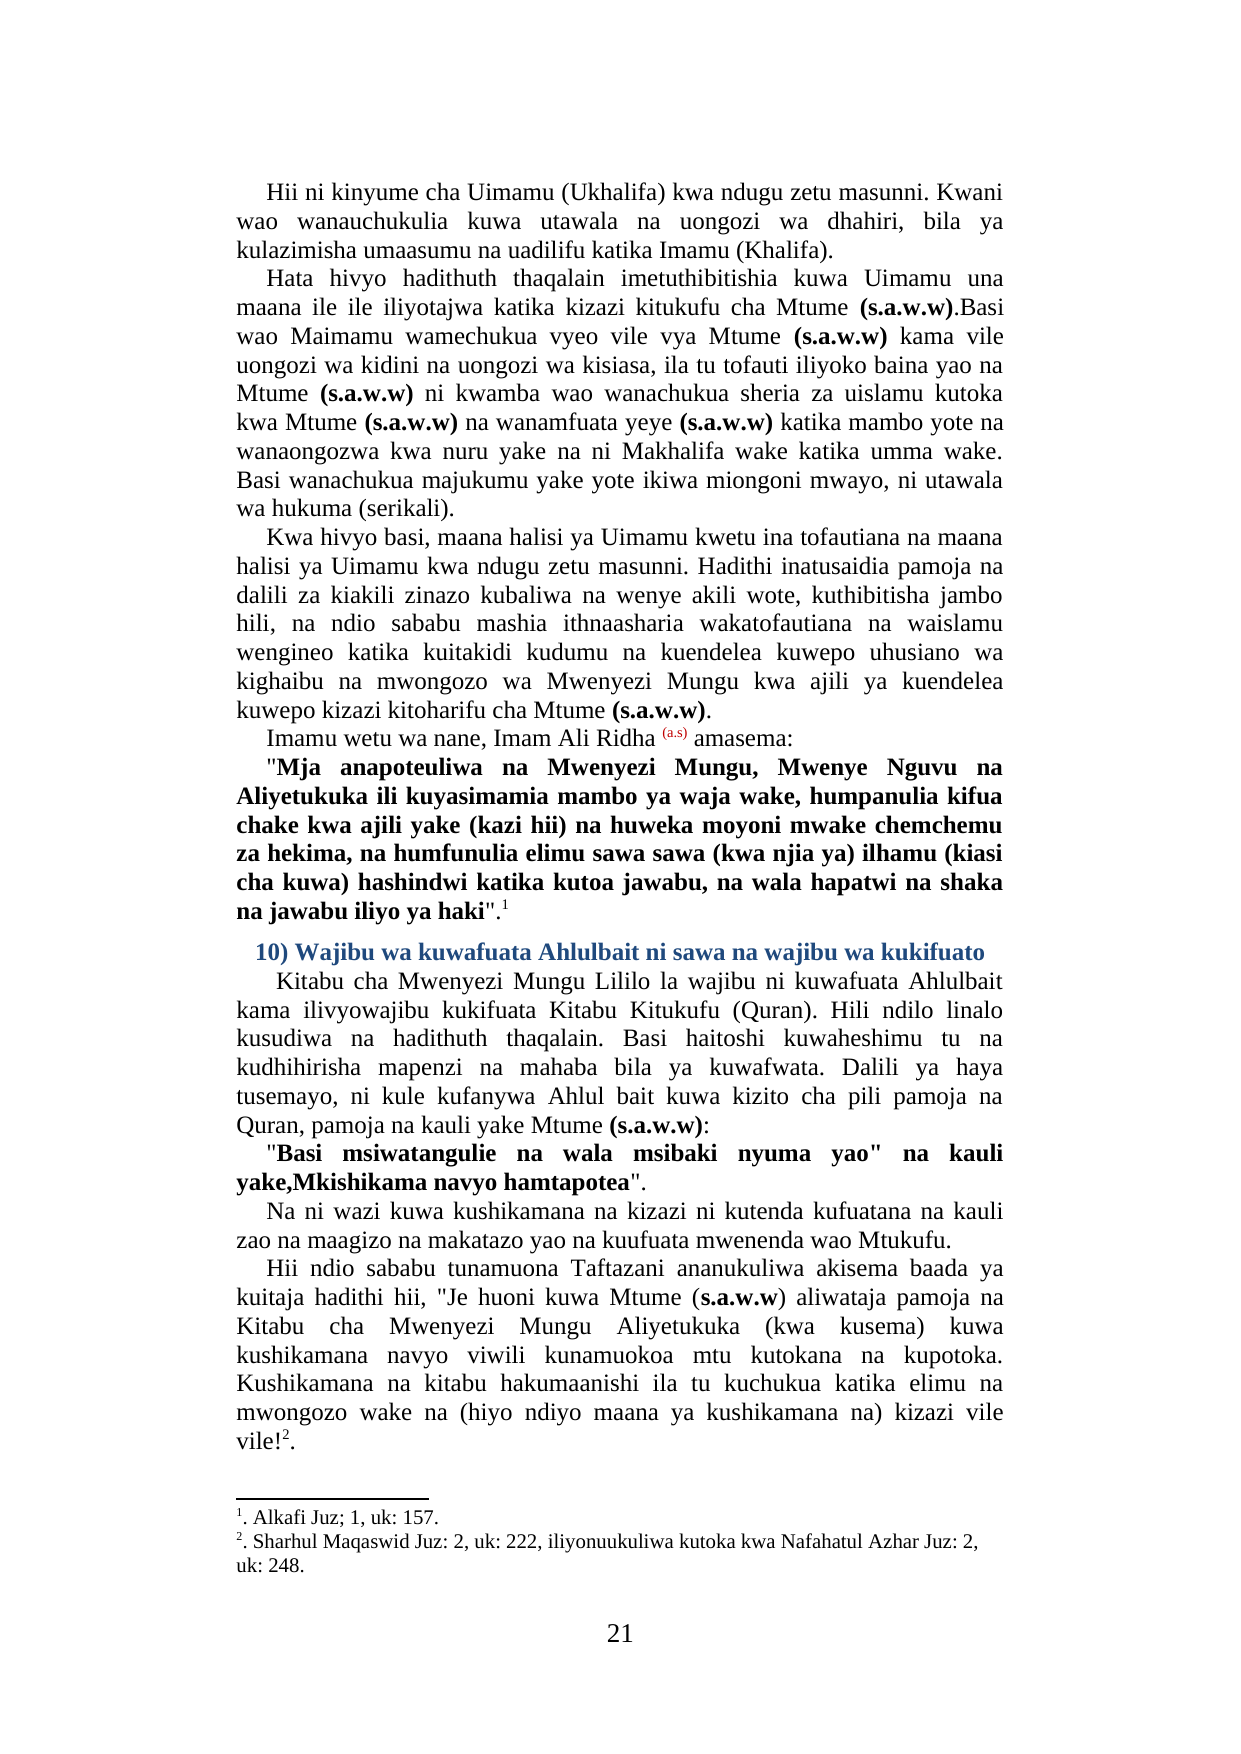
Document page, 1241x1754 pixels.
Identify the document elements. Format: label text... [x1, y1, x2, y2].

text "Mja anapoteuliwa na Mwenyezi Mungu, Mwenye Nguvu na Aliyetukuka ili kuyasimamia mambo ya waja wake, humpanulia kifua chake kwa ajili yake (kazi hii) na huweka moyoni mwake chemchemu za hekima, na humfunulia elimu sawa sawa (kwa njia ya) ilhamu (kiasi cha kuwa) hashindwi katika kutoa jawabu, na wala hapatwi na shaka na jawabu iliyo ya haki". [236, 752, 1004, 925]
text Hii ndio sababu tunamuona Taftazani ananukuliwa akisema baada ya kuitaja hadithi hii, "Je huoni kuwa Mtume (s.a.w.w) aliwataja pamoja na Kitabu cha Mwenyezi Mungu Aliyetukuka (kwa kusema) kuwa kushikamana navyo viwili kunamuokoa mtu kutokana na kupotoka. Kushikamana na kitabu hakumaanishi ila tu kuchukua katika elimu na mwongozo wake na (hiyo ndiyo maana ya kushikamana na) kizazi vile vile!. [236, 1253, 1004, 1455]
text Kwa hivyo basi, maana halisi ya Uimamu kwetu ina tofautiana na maana halisi ya Uimamu kwa ndugu zetu masunni. Hadithi inatusaidia pamoja na dalili za kiakili zinazo kubaliwa na wenye akili wote, kuthibitisha jambo hili, na ndio sababu mashia ithnaasharia wakatofautiana na waislamu wengineo katika kuitakidi kudumu na kuendelea kuwepo uhusiano wa kighaibu na mwongozo wa Mwenyezi Mungu kwa ajili ya kuendelea kuwepo kizazi kitoharifu cha Mtume (s.a.w.w). [236, 522, 1004, 723]
text Kitabu cha Mwenyezi Mungu Lililo la wajibu ni kuwafuata Ahlulbait kama ilivyowajibu kukifuata Kitabu Kitukufu (Quran). Hili ndilo linalo kusudiwa na hadithuth thaqalain. Basi haitoshi kuwaheshimu tu na kudhihirisha mapenzi na mahaba bila ya kuwafwata. Dalili ya haya tusemayo, ni kule kufanywa Ahlul bait kuwa kizito cha pili pamoja na Quran, pamoja na kauli yake Mtume (s.a.w.w): [236, 966, 1004, 1138]
text Hii ni kinyume cha Uimamu (Ukhalifa) kwa ndugu zetu masunni. Kwani wao wanauchukulia kuwa utawala na uongozi wa dhahiri, bila ya kulazimisha umaasumu na uadilifu katika Imamu (Khalifa). [236, 177, 1004, 263]
text Hata hivyo hadithuth thaqalain imetuthibitishia kuwa Uimamu una maana ile ile iliyotajwa katika kizazi kitukufu cha Mtume (s.a.w.w).Basi wao Maimamu wamechukua vyeo vile vya Mtume (s.a.w.w) kama vile uongozi wa kidini na uongozi wa kisiasa, ila tu tofauti iliyoko baina yao na Mtume (s.a.w.w) ni kwamba wao wanachukua sheria za uislamu kutoka kwa Mtume (s.a.w.w) na wanamfuata yeye (s.a.w.w) katika mambo yote na wanaongozwa kwa nuru yake na ni Makhalifa wake katika umma wake. Basi wanachukua majukumu yake yote ikiwa miongoni mwayo, ni utawala wa hukuma (serikali). [236, 263, 1004, 522]
text "Basi msiwatangulie na wala msibaki nyuma yao" na kauli yake,Mkishikama navyo hamtapotea". [236, 1138, 1004, 1196]
subtitle 10) Wajibu wa kuwafuata Ahlulbait ni sawa na wajibu wa kukifuato [236, 937, 1004, 966]
text Na ni wazi kuwa kushikamana na kizazi ni kutenda kufuatana na kauli zao na maagizo na makatazo yao na kuufuata mwenenda wao Mtukufu. [236, 1196, 1004, 1253]
text Imamu wetu wa nane, Imam Ali Ridha (a.s) amasema: [236, 723, 1004, 752]
